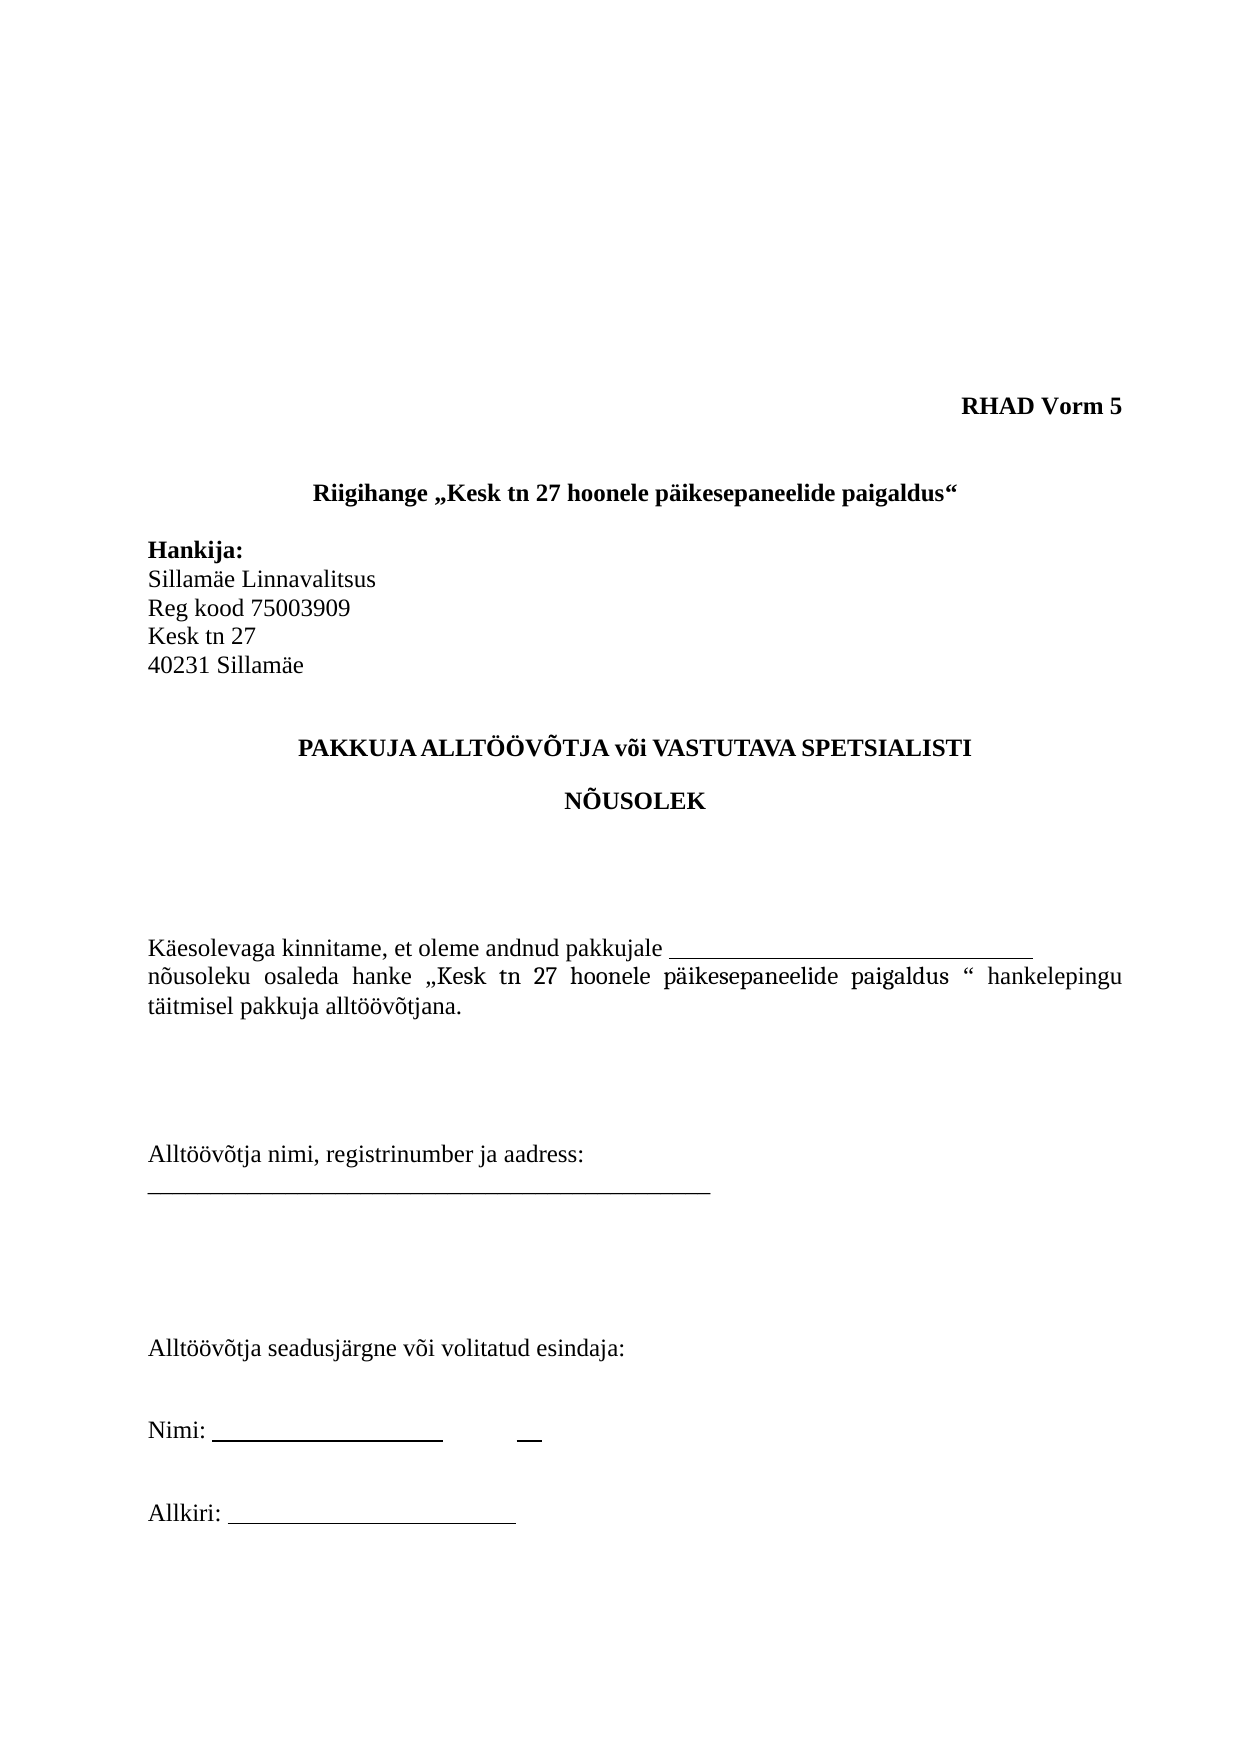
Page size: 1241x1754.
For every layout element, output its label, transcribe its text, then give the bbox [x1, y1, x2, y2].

text Hankija: [148, 535, 1122, 564]
text Reg kood 75003909 [148, 593, 1122, 621]
text Alltöövõtja nimi, registrinumber ja aadress: _____________________________________________ [148, 1139, 1122, 1197]
text Nimi: [148, 1415, 1122, 1444]
text NÕUSOLEK [148, 786, 1122, 815]
text Sillamäe Linnavalitsus [148, 564, 1122, 593]
text Allkiri: [148, 1498, 1122, 1527]
text RHAD Vorm 5 [148, 391, 1122, 420]
text Alltöövõtja seadusjärgne või volitatud esindaja: [148, 1333, 1122, 1362]
text PAKKUJA Alltöövõtja või VASTUTAVA SPETSIALISTI [148, 733, 1122, 761]
text 40231 Sillamäe [148, 650, 1122, 679]
subtitle Riigihange „Kesk tn 27 hoonele päikesepaneelide paigaldus“ [148, 478, 1122, 506]
text Kesk tn 27 [148, 621, 1122, 650]
text Käesolevaga kinnitame, et oleme andnud pakkujale nõusoleku osaleda hanke „Kesk tn 27 hoonele päikesepaneelide paigaldus “ hankelepingu täitmisel pakkuja alltöövõtjana. [148, 933, 1122, 1020]
